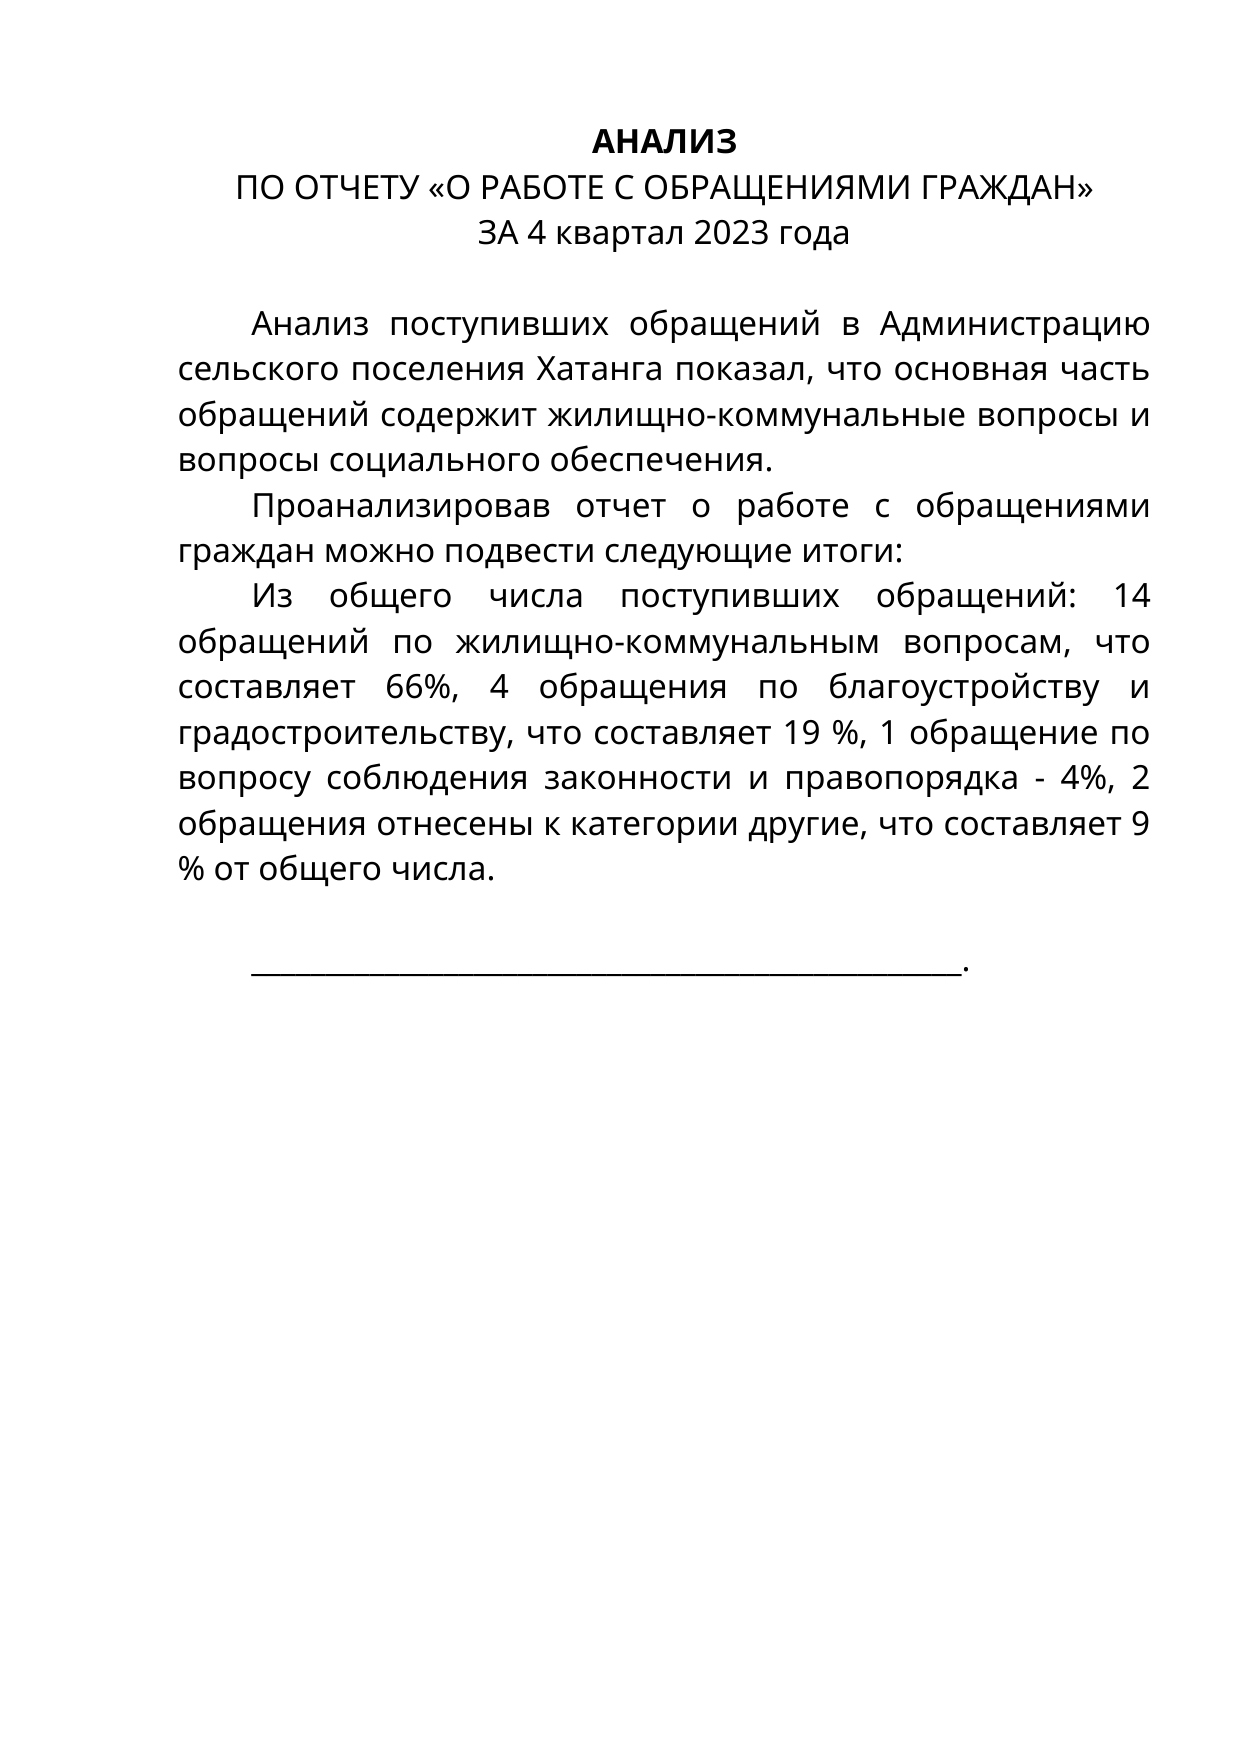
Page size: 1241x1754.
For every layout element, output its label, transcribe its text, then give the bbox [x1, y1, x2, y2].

text ПО ОТЧЕТУ «О РАБОТЕ С ОБРАЩЕНИЯМИ ГРАЖДАН» [177, 163, 1152, 209]
text Из общего числа поступивших обращений: 14 обращений по жилищно-коммунальным вопросам, что составляет 66%, 4 обращения по благоустройству и градостроительству, что составляет 19 %, 1 обращение по вопросу соблюдения законности и правопорядка - 4%, 2 обращения отнесены к категории другие, что составляет 9 % от общего числа. [177, 572, 1152, 890]
text Проанализировав отчет о работе с обращениями граждан можно подвести следующие итоги: [177, 481, 1152, 572]
text Анализ поступивших обращений в Администрацию сельского поселения Хатанга показал, что основная часть обращений содержит жилищно-коммунальные вопросы и вопросы социального обеспечения. [177, 300, 1152, 481]
text ________________________________________________. [177, 936, 1152, 981]
text АНАЛИЗ [177, 118, 1152, 163]
text ЗА 4 квартал 2023 года [177, 209, 1152, 254]
